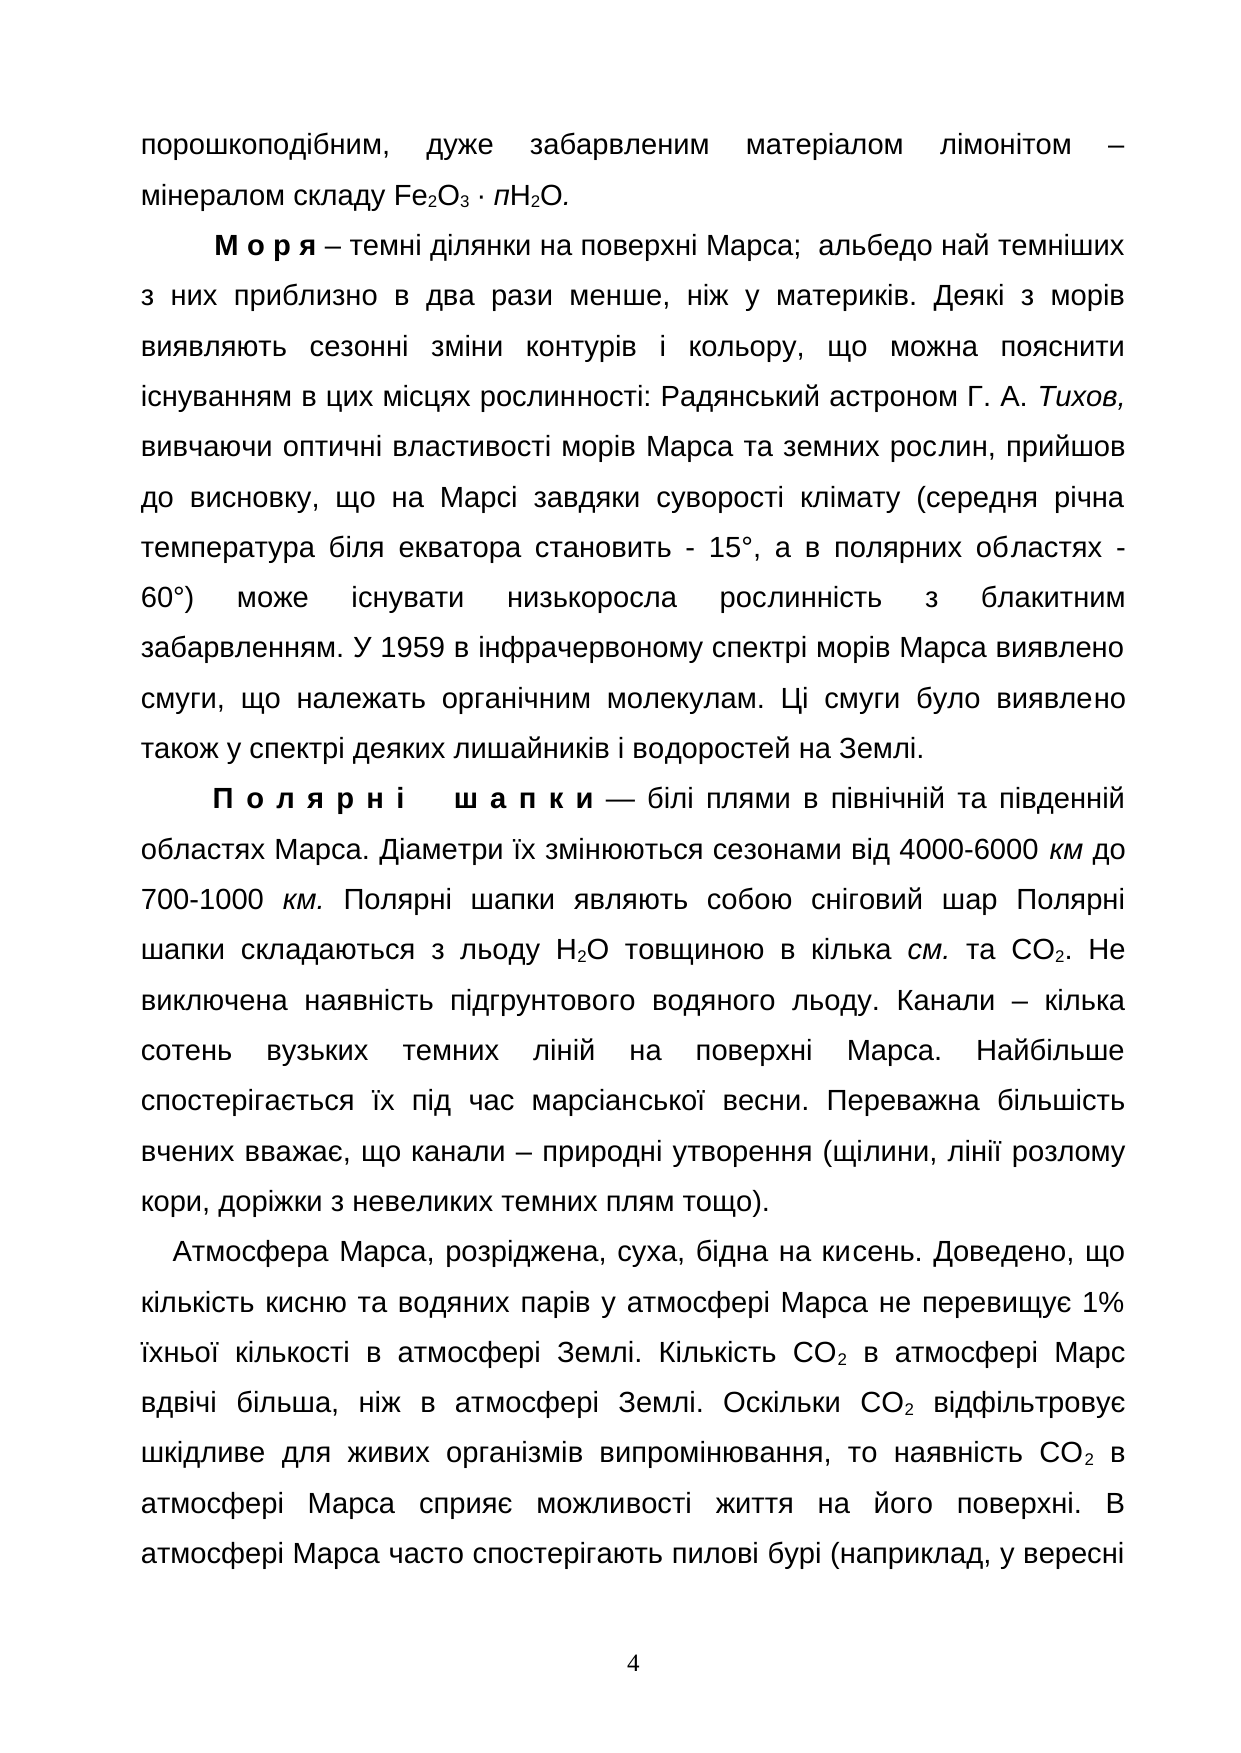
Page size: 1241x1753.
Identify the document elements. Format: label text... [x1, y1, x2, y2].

text П о л я р н і ш а п к и — білі плями в північній та південній областях Марса. Діаметри їх змінюються сезонами від 4000-6000 км до 700-1000 км. Полярні шапки являють собою сніговий шар Полярні шапки складаються з льоду Н2О товщиною в кілька см. та СО2. Не виключена наявність підгрунтового водяного льоду. Канали – кілька сотень вузьких темних ліній на поверхні Марса. Найбільше спостерігається їх під час марсіанської весни. Переважна більшість вчених вважає, що канали – природні утворення (щілини, лінії розлому кори, доріжки з невеликих темних плям тощо). [141, 781, 1126, 1217]
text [141, 127, 1126, 211]
text М о р я – темні ділянки на поверхні Марса; альбедо най темніших з них приблизно в два рази менше, ніж у материків. Деякі з морів виявляють сезонні зміни контурів і кольору, що можна пояснити існуванням в цих місцях рослинності: Радянський астроном Г. А. Тихов, вивчаючи оптичні властивості морів Марса та земних рослин, прийшов до висновку, що на Марсі завдяки суворості клімату (середня річна температура біля екватора становить - 15°, а в полярних областях - 60°) може існувати низькоросла рослинність з блакитним забарвленням. У 1959 в інфрачервоному спектрі морів Марса виявлено смуги, що належать органічним молекулам. Ці смуги було виявлено також у спектрі деяких лишайників і водоростей на Землі. [141, 228, 1126, 765]
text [141, 1234, 1126, 1570]
